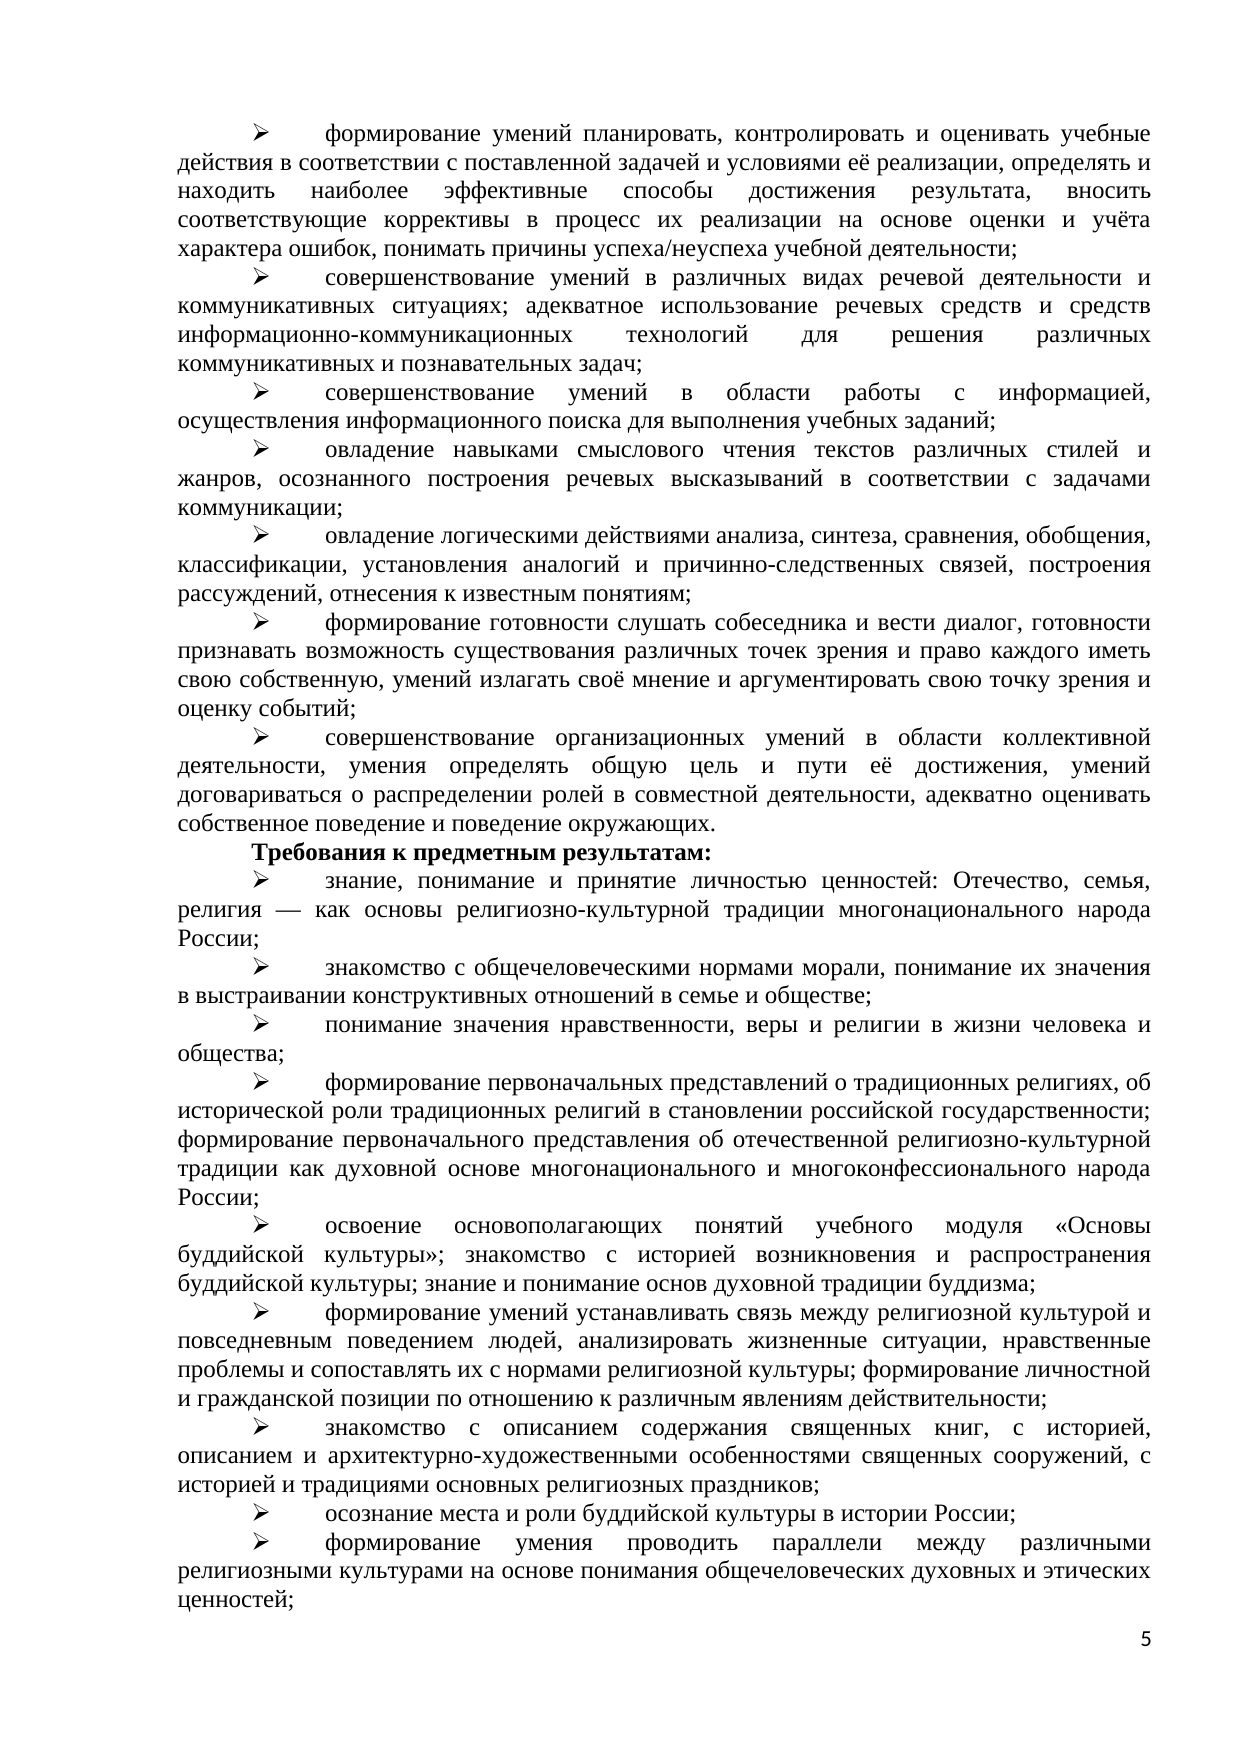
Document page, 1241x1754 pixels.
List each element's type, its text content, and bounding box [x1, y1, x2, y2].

list формирование готовности слушать собеседника и вести диалог, готовности признавать возможность существования различных точек зрения и право каждого иметь свою собственную, умений излагать своё мнение и аргументировать свою точку зрения и оценку событий; [177, 607, 1152, 722]
list знание, понимание и принятие личностью ценностей: Отечество, семья, религия — как основы религиозно-культурной традиции многонационального народа России; [177, 866, 1152, 952]
list овладение навыками смыслового чтения текстов различных стилей и жанров, осознанного построения речевых высказываний в соответствии с задачами коммуникации; [177, 434, 1152, 521]
text Требования к предметным результатам: [177, 837, 1152, 866]
list формирование умения проводить параллели между различными религиозными культурами на основе понимания общечеловеческих духовных и этических ценностей; [177, 1527, 1152, 1613]
list совершенствование умений в различных видах речевой деятельности и коммуникативных ситуациях; адекватное использование речевых средств и средств информационно-коммуникационных технологий для решения различных коммуникативных и познавательных задач; [177, 262, 1152, 377]
list формирование умений планировать, контролировать и оценивать учебные действия в соответствии с поставленной задачей и условиями её реализации, определять и находить наиболее эффективные способы достижения результата, вносить соответствующие коррективы в процесс их реализации на основе оценки и учёта характера ошибок, понимать причины успеха/неуспеха учебной деятельности; [177, 118, 1152, 262]
list формирование умений устанавливать связь между религиозной культурой и повседневным поведением людей, анализировать жизненные ситуации, нравственные проблемы и сопоставлять их с нормами религиозной культуры; формирование личностной и гражданской позиции по отношению к различным явлениям действительности; [177, 1297, 1152, 1412]
list совершенствование умений в области работы с информацией, осуществления информационного поиска для выполнения учебных заданий; [177, 377, 1152, 434]
list формирование первоначальных представлений о традиционных религиях, об исторической роли традиционных религий в становлении российской государственности; формирование первоначального представления об отечественной религиозно-культурной традиции как духовной основе многонационального и многоконфессионального народа России; [177, 1067, 1152, 1211]
list овладение логическими действиями анализа, синтеза, сравнения, обобщения, классификации, установления аналогий и причинно-следственных связей, построения рассуждений, отнесения к известным понятиям; [177, 521, 1152, 607]
list освоение основополагающих понятий учебного модуля «Основы буддийской культуры»; знакомство с историей возникновения и распространения буддийской культуры; знание и понимание основ духовной традиции буддизма; [177, 1211, 1152, 1297]
list осознание места и роли буддийской культуры в истории России; [177, 1498, 1152, 1527]
list совершенствование организационных умений в области коллективной деятельности, умения определять общую цель и пути её достижения, умений договариваться о распределении ролей в совместной деятельности, адекватно оценивать собственное поведение и поведение окружающих. [177, 722, 1152, 837]
list понимание значения нравственности, веры и религии в жизни человека и общества; [177, 1009, 1152, 1067]
list знакомство с общечеловеческими нормами морали, понимание их значения в выстраивании конструктивных отношений в семье и обществе; [177, 952, 1152, 1009]
list знакомство с описанием содержания священных книг, с историей, описанием и архитектурно-художественными особенностями священных сооружений, с историей и традициями основных религиозных праздников; [177, 1412, 1152, 1498]
